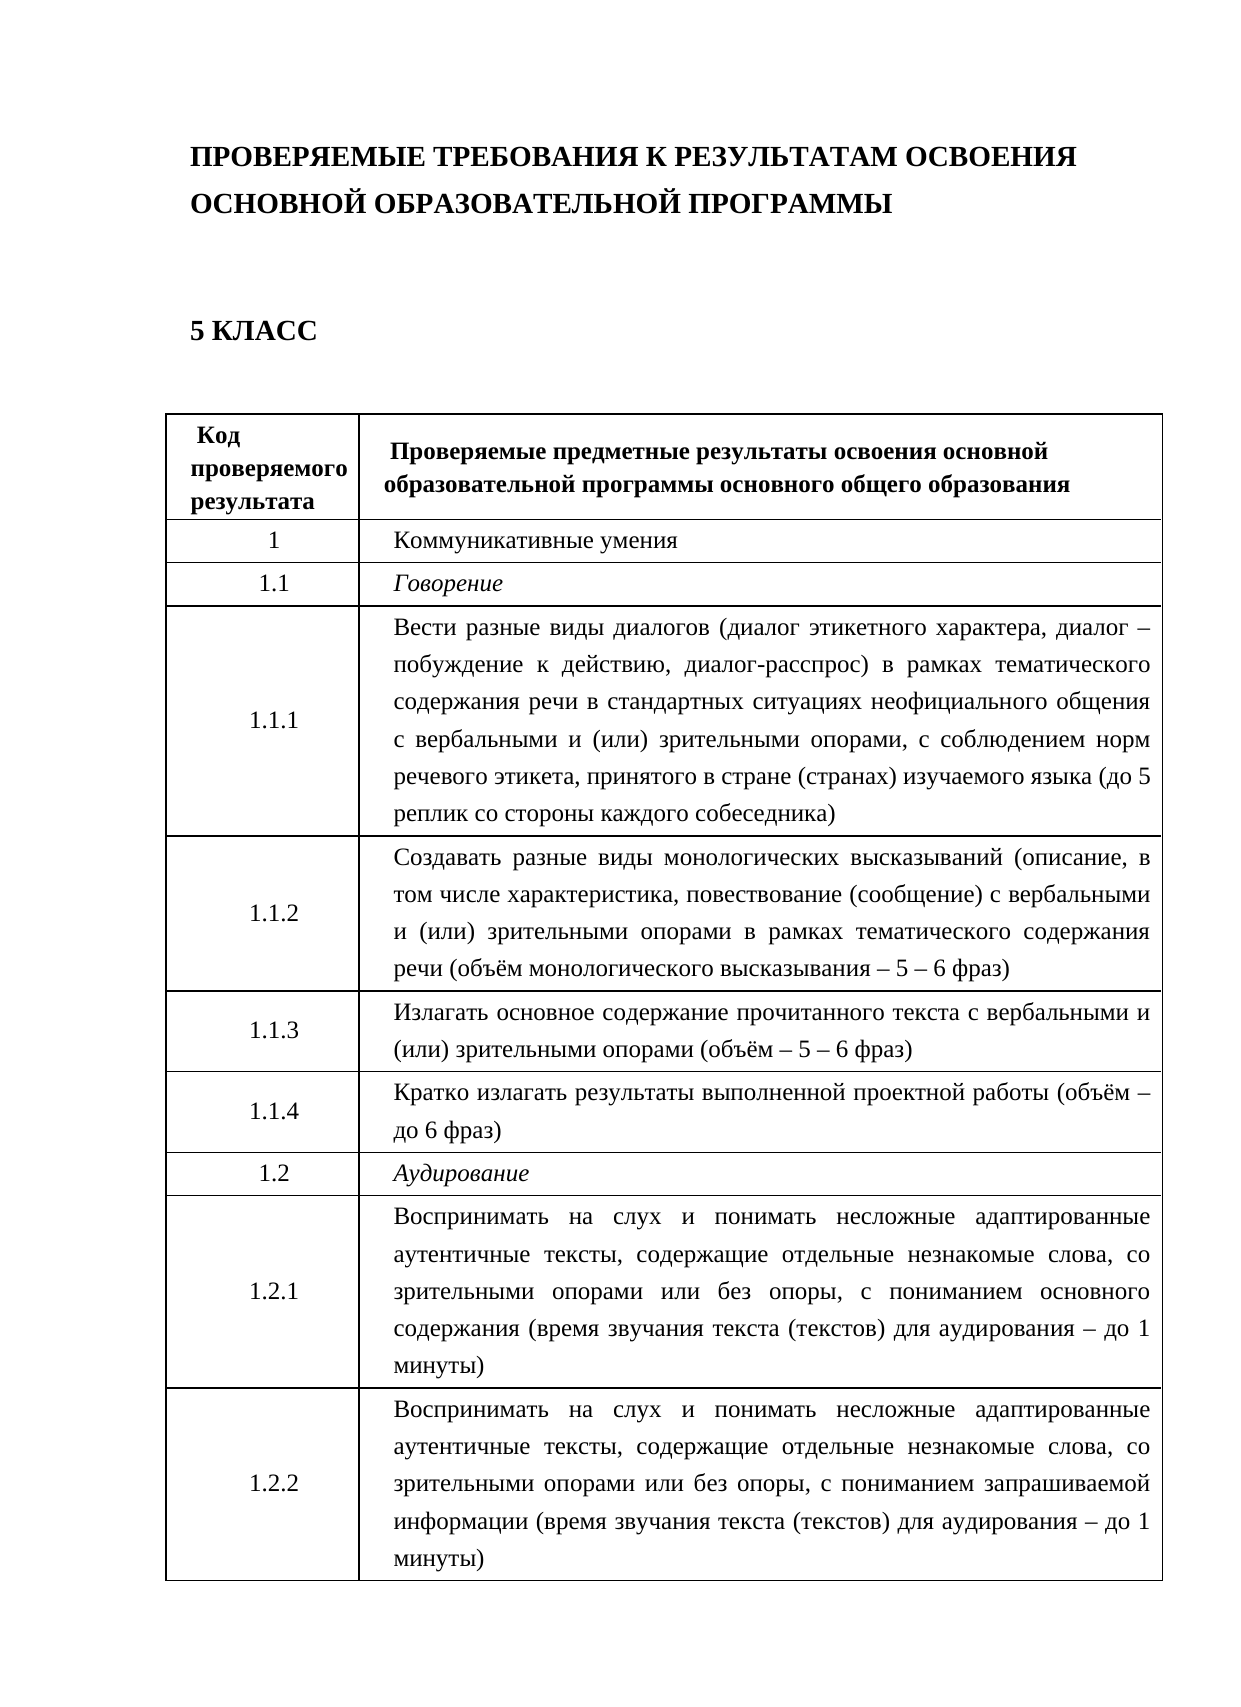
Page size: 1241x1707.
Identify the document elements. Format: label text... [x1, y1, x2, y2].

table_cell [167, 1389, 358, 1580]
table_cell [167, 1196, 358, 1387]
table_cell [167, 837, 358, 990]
text 5 КЛАСС [190, 313, 1152, 347]
text ПРОВЕРЯЕМЫЕ ТРЕБОВАНИЯ К РЕЗУЛЬТАТАМ ОСВОЕНИЯ ОСНОВНОЙ ОБРАЗОВАТЕЛЬНОЙ ПРОГРАММЫ [190, 139, 1152, 219]
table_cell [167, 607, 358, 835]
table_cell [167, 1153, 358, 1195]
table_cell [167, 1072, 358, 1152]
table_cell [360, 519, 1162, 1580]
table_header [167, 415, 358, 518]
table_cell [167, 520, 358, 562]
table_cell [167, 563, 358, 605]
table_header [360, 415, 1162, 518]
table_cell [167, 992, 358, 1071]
